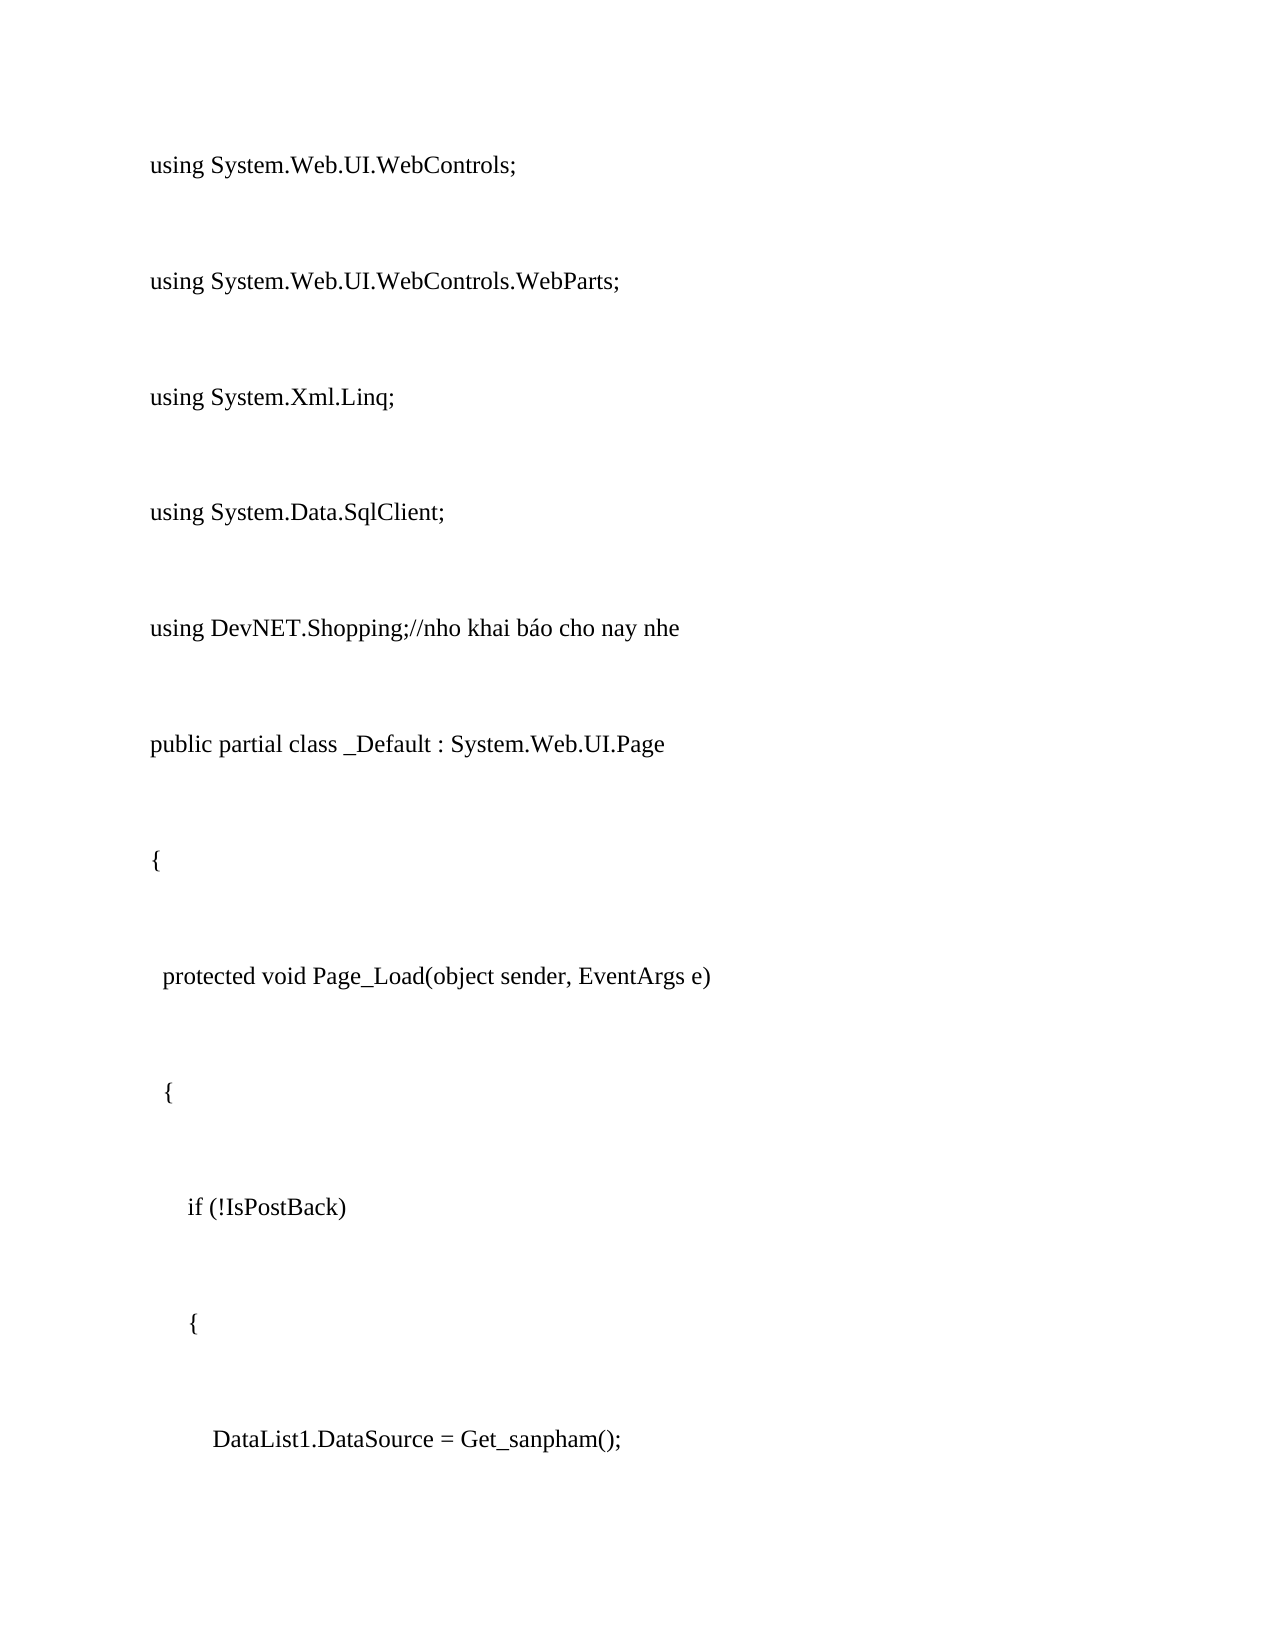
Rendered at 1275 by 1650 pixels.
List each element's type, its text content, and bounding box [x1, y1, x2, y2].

text { [150, 1308, 1125, 1337]
text { [150, 1077, 1125, 1105]
text if (!IsPostBack) [150, 1192, 1125, 1221]
text { [150, 845, 1125, 874]
text using DevNET.Shopping;//nho khai báo cho nay nhe [150, 613, 1125, 642]
text public partial class _Default : System.Web.UI.Page [150, 729, 1125, 758]
text using System.Data.SqlClient; [150, 497, 1125, 526]
text DataList1.DataSource = Get_sanpham(); [150, 1424, 1125, 1453]
text using System.Web.UI.WebControls.WebParts; [150, 266, 1125, 294]
text protected void Page_Load(object sender, EventArgs e) [150, 961, 1125, 989]
text using System.Web.UI.WebControls; [150, 150, 1125, 179]
text using System.Xml.Linq; [150, 382, 1125, 410]
